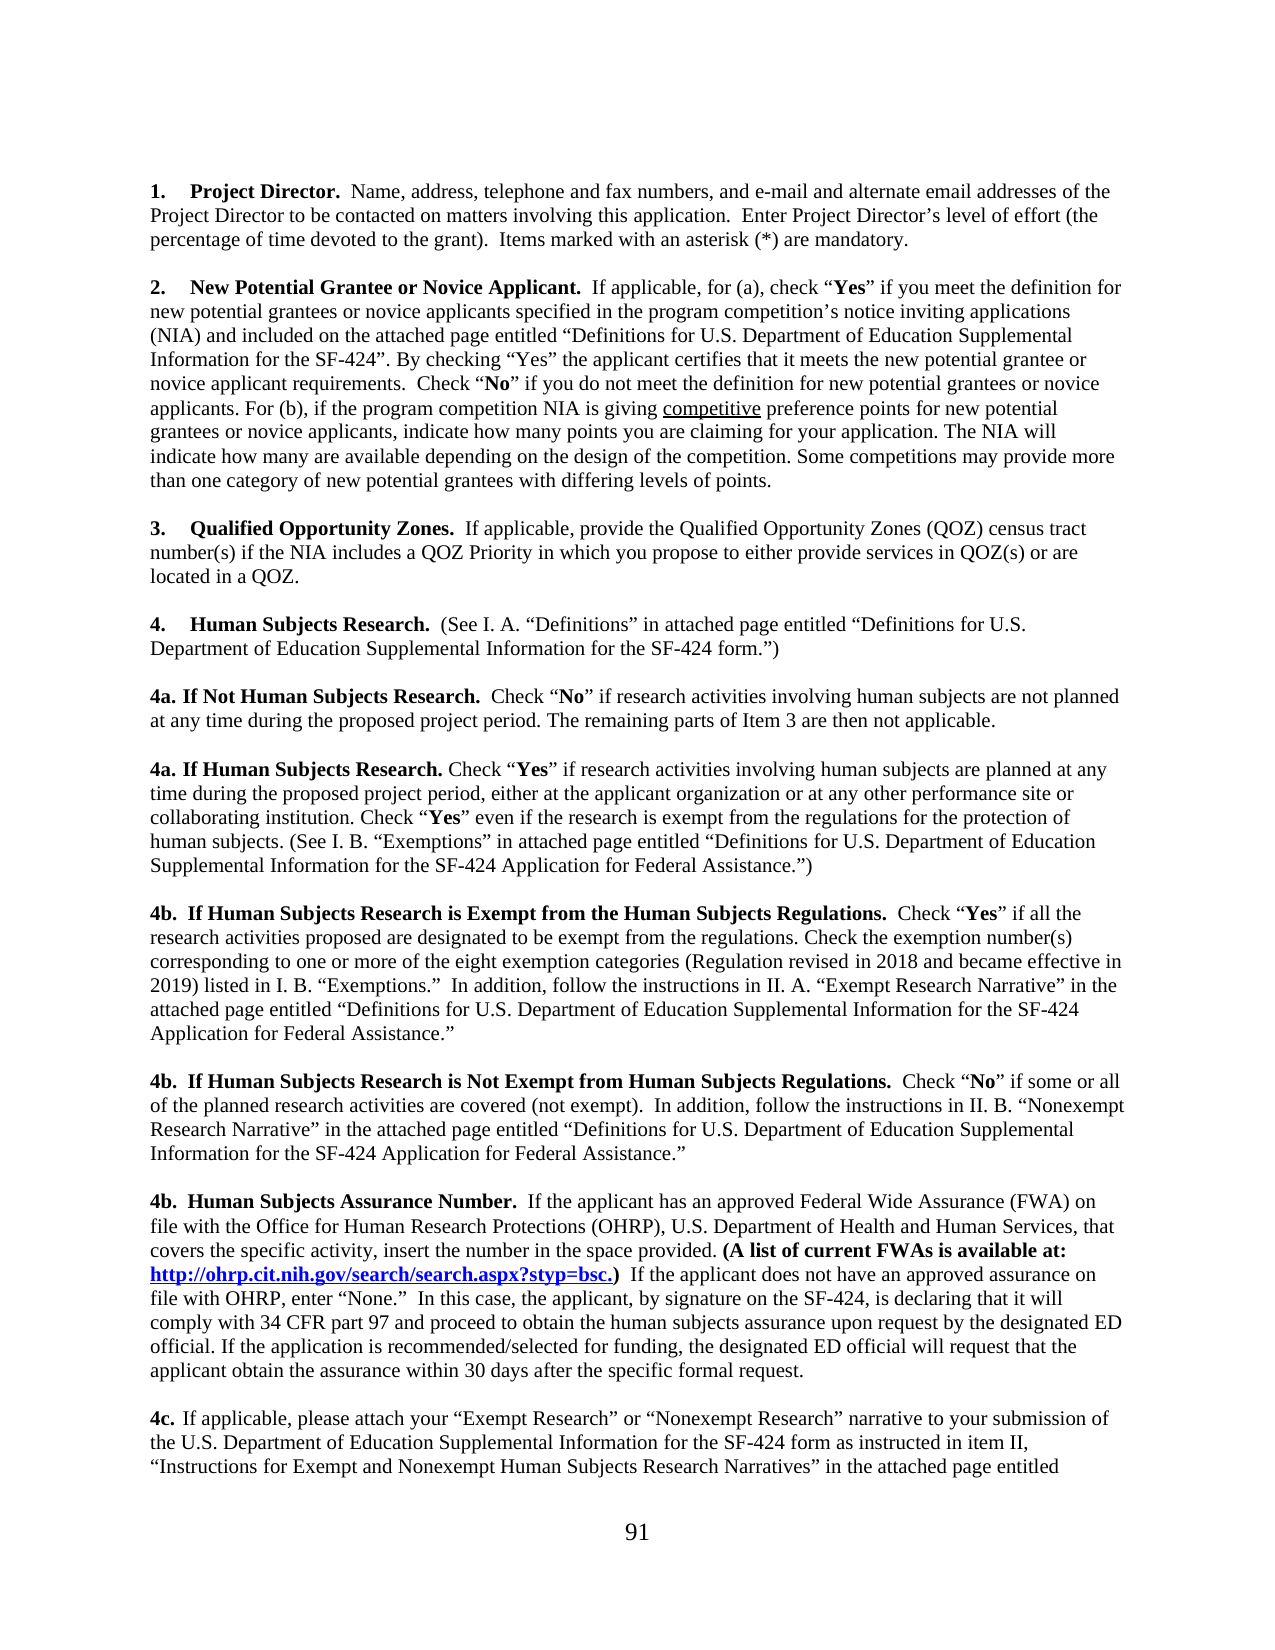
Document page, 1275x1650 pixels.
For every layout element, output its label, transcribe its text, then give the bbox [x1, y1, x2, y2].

text 4b. If Human Subjects Research is Not Exempt from Human Subjects Regulations. Check “No” if some or all of the planned research activities are covered (not exempt). In addition, follow the instructions in II. B. “Nonexempt Research Narrative” in the attached page entitled “Definitions for U.S. Department of Education Supplemental Information for the SF-424 Application for Federal Assistance.” [150, 1069, 1125, 1165]
text 4. Human Subjects Research. (See I. A. “Definitions” in attached page entitled “Definitions for U.S. Department of Education Supplemental Information for the SF-424 form.”) [150, 612, 1125, 660]
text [150, 1406, 1125, 1478]
text 3. Qualified Opportunity Zones. If applicable, provide the Qualified Opportunity Zones (QOZ) census tract number(s) if the NIA includes a QOZ Priority in which you propose to either provide services in QOZ(s) or are located in a QOZ. [150, 516, 1125, 588]
text 2. New Potential Grantee or Novice Applicant. If applicable, for (a), check “Yes” if you meet the definition for new potential grantees or novice applicants specified in the program competition’s notice inviting applications (NIA) and included on the attached page entitled “Definitions for U.S. Department of Education Supplemental Information for the SF-424”. By checking “Yes” the applicant certifies that it meets the new potential grantee or novice applicant requirements. Check “No” if you do not meet the definition for new potential grantees or novice applicants. For (b), if the program competition NIA is giving competitive preference points for new potential grantees or novice applicants, indicate how many points you are claiming for your application. The NIA will indicate how many are available depending on the design of the competition. Some competitions may provide more than one category of new potential grantees with differing levels of points. [150, 275, 1125, 492]
text 4a. If Not Human Subjects Research. Check “No” if research activities involving human subjects are not planned at any time during the proposed project period. The remaining parts of Item 3 are then not applicable. [150, 684, 1125, 732]
list Project Director. Name, address, telephone and fax numbers, and e-mail and alternate email addresses of the Project Director to be contacted on matters involving this application. Enter Project Director’s level of effort (the percentage of time devoted to the grant). Items marked with an asterisk (*) are mandatory. [150, 179, 1125, 251]
text 4a. If Human Subjects Research. Check “Yes” if research activities involving human subjects are planned at any time during the proposed project period, either at the applicant organization or at any other performance site or collaborating institution. Check “Yes” even if the research is exempt from the regulations for the protection of human subjects. (See I. B. “Exemptions” in attached page entitled “Definitions for U.S. Department of Education Supplemental Information for the SF-424 Application for Federal Assistance.”) [150, 756, 1125, 877]
text 4b. Human Subjects Assurance Number. If the applicant has an approved Federal Wide Assurance (FWA) on file with the Office for Human Research Protections (OHRP), U.S. Department of Health and Human Services, that covers the specific activity, insert the number in the space provided. (A list of current FWAs is available at: http://ohrp.cit.nih.gov/search/search.aspx?styp=bsc.) If the applicant does not have an approved assurance on file with OHRP, enter “None.” In this case, the applicant, by signature on the SF-424, is declaring that it will comply with 34 CFR part 97 and proceed to obtain the human subjects assurance upon request by the designated ED official. If the application is recommended/selected for funding, the designated ED official will request that the applicant obtain the assurance within 30 days after the specific formal request. [150, 1189, 1125, 1382]
text 4b. If Human Subjects Research is Exempt from the Human Subjects Regulations. Check “Yes” if all the research activities proposed are designated to be exempt from the regulations. Check the exemption number(s) corresponding to one or more of the eight exemption categories (Regulation revised in 2018 and became effective in 2019) listed in I. B. “Exemptions.” In addition, follow the instructions in II. A. “Exempt Research Narrative” in the attached page entitled “Definitions for U.S. Department of Education Supplemental Information for the SF-424 Application for Federal Assistance.” [150, 901, 1125, 1045]
